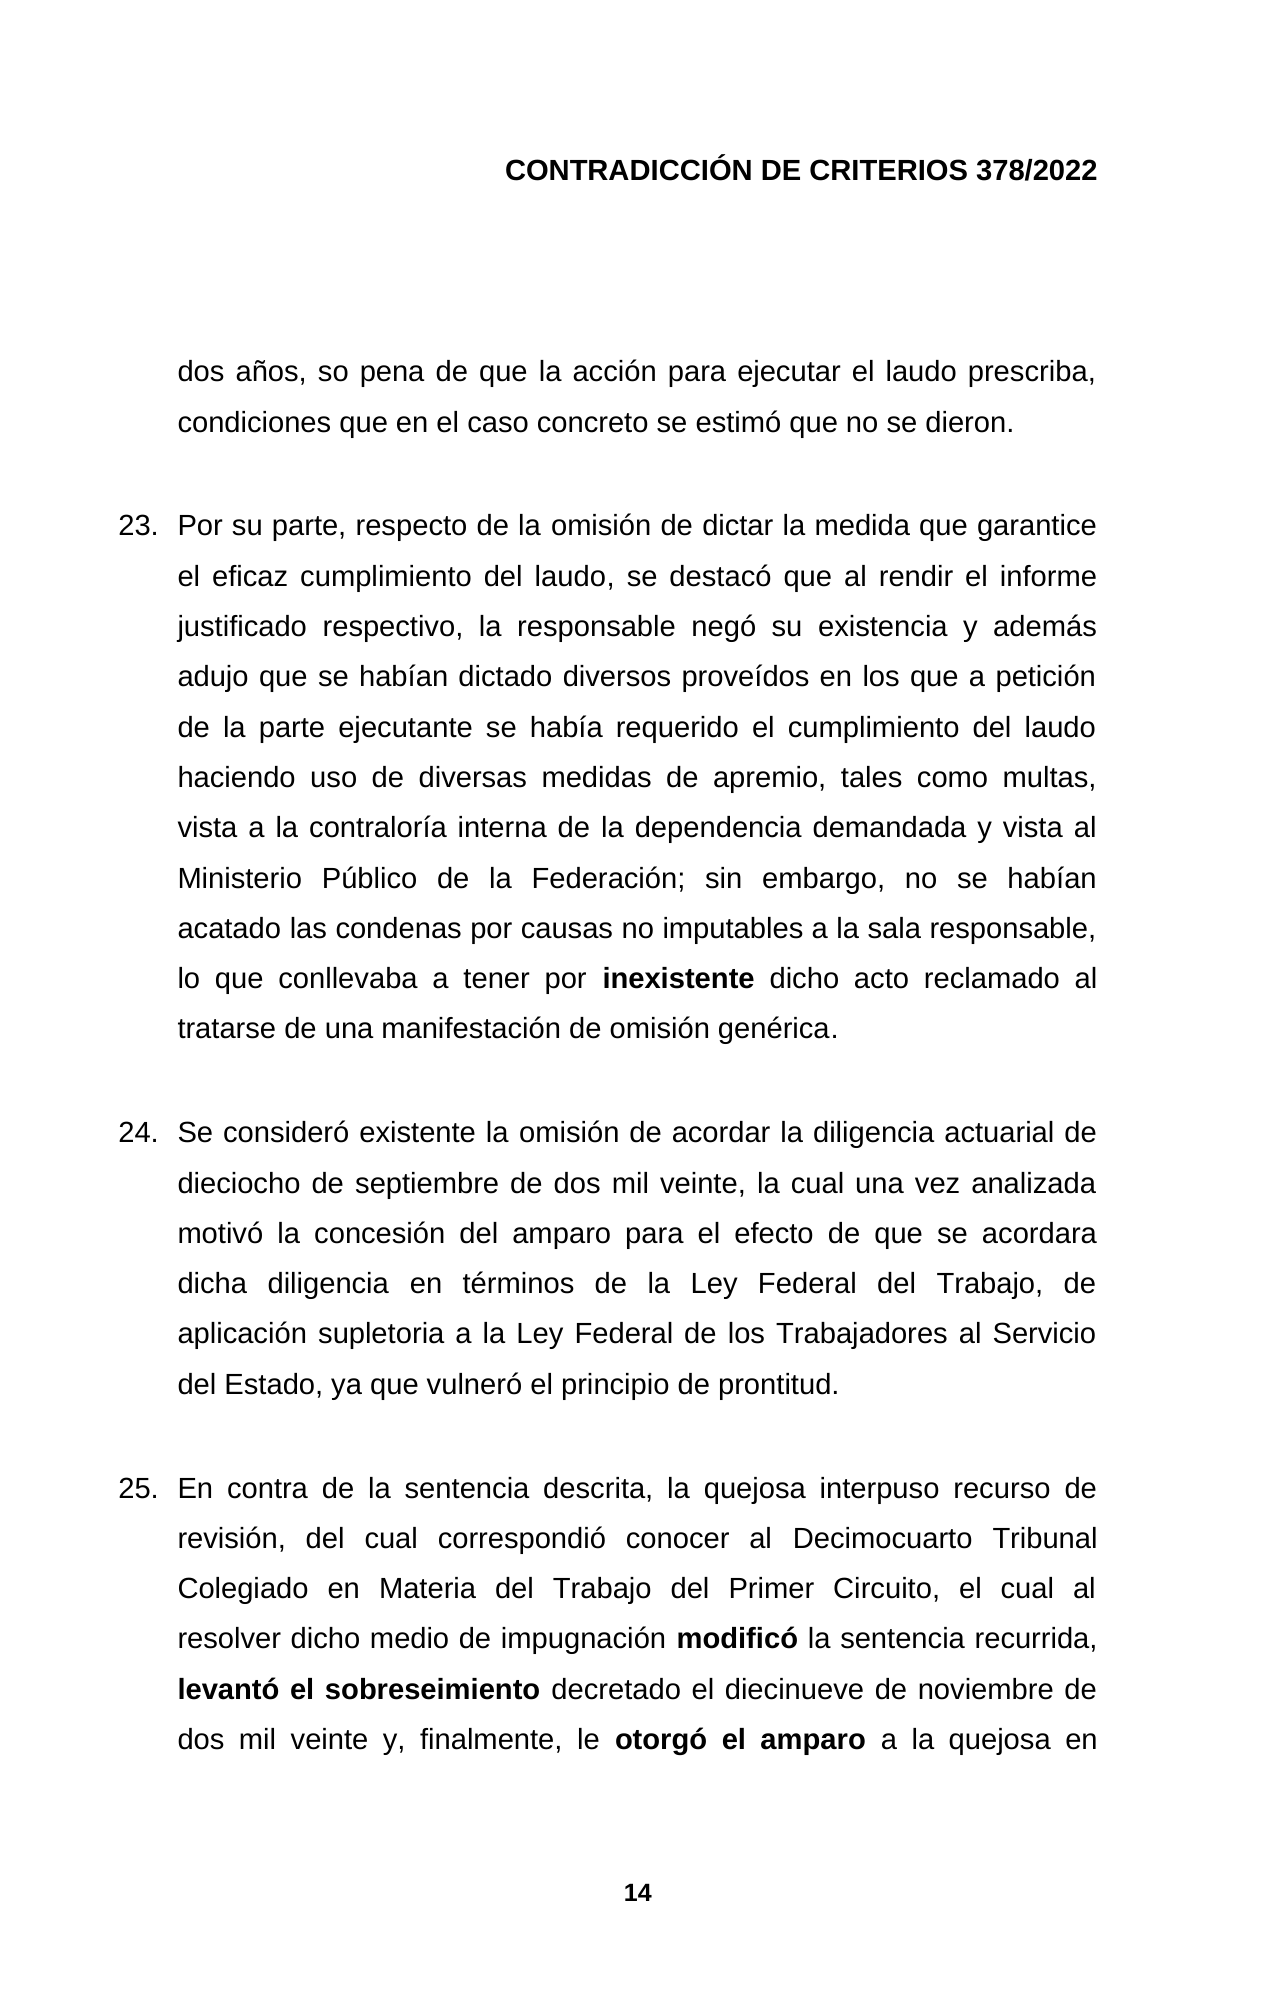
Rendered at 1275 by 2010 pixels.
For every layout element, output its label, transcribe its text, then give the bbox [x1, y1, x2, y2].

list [118, 354, 1098, 438]
list Por su parte, respecto de la omisión de dictar la medida que garantice el eficaz cumplimiento del laudo, se destacó que al rendir el informe justificado respectivo, la responsable negó su existencia y además adujo que se habían dictado diversos proveídos en los que a petición de la parte ejecutante se había requerido el cumplimiento del laudo haciendo uso de diversas medidas de apremio, tales como multas, vista a la contraloría interna de la dependencia demandada y vista al Ministerio Público de la Federación; sin embargo, no se habían acatado las condenas por causas no imputables a la sala responsable, lo que conllevaba a tener por inexistente dicho acto reclamado al tratarse de una manifestación de omisión genérica. [118, 508, 1098, 1045]
list Se consideró existente la omisión de acordar la diligencia actuarial de dieciocho de septiembre de dos mil veinte, la cual una vez analizada motivó la concesión del amparo para el efecto de que se acordara dicha diligencia en términos de la Ley Federal del Trabajo, de aplicación supletoria a la Ley Federal de los Trabajadores al Servicio del Estado, ya que vulneró el principio de prontitud. [118, 1115, 1098, 1400]
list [118, 1471, 1098, 1756]
